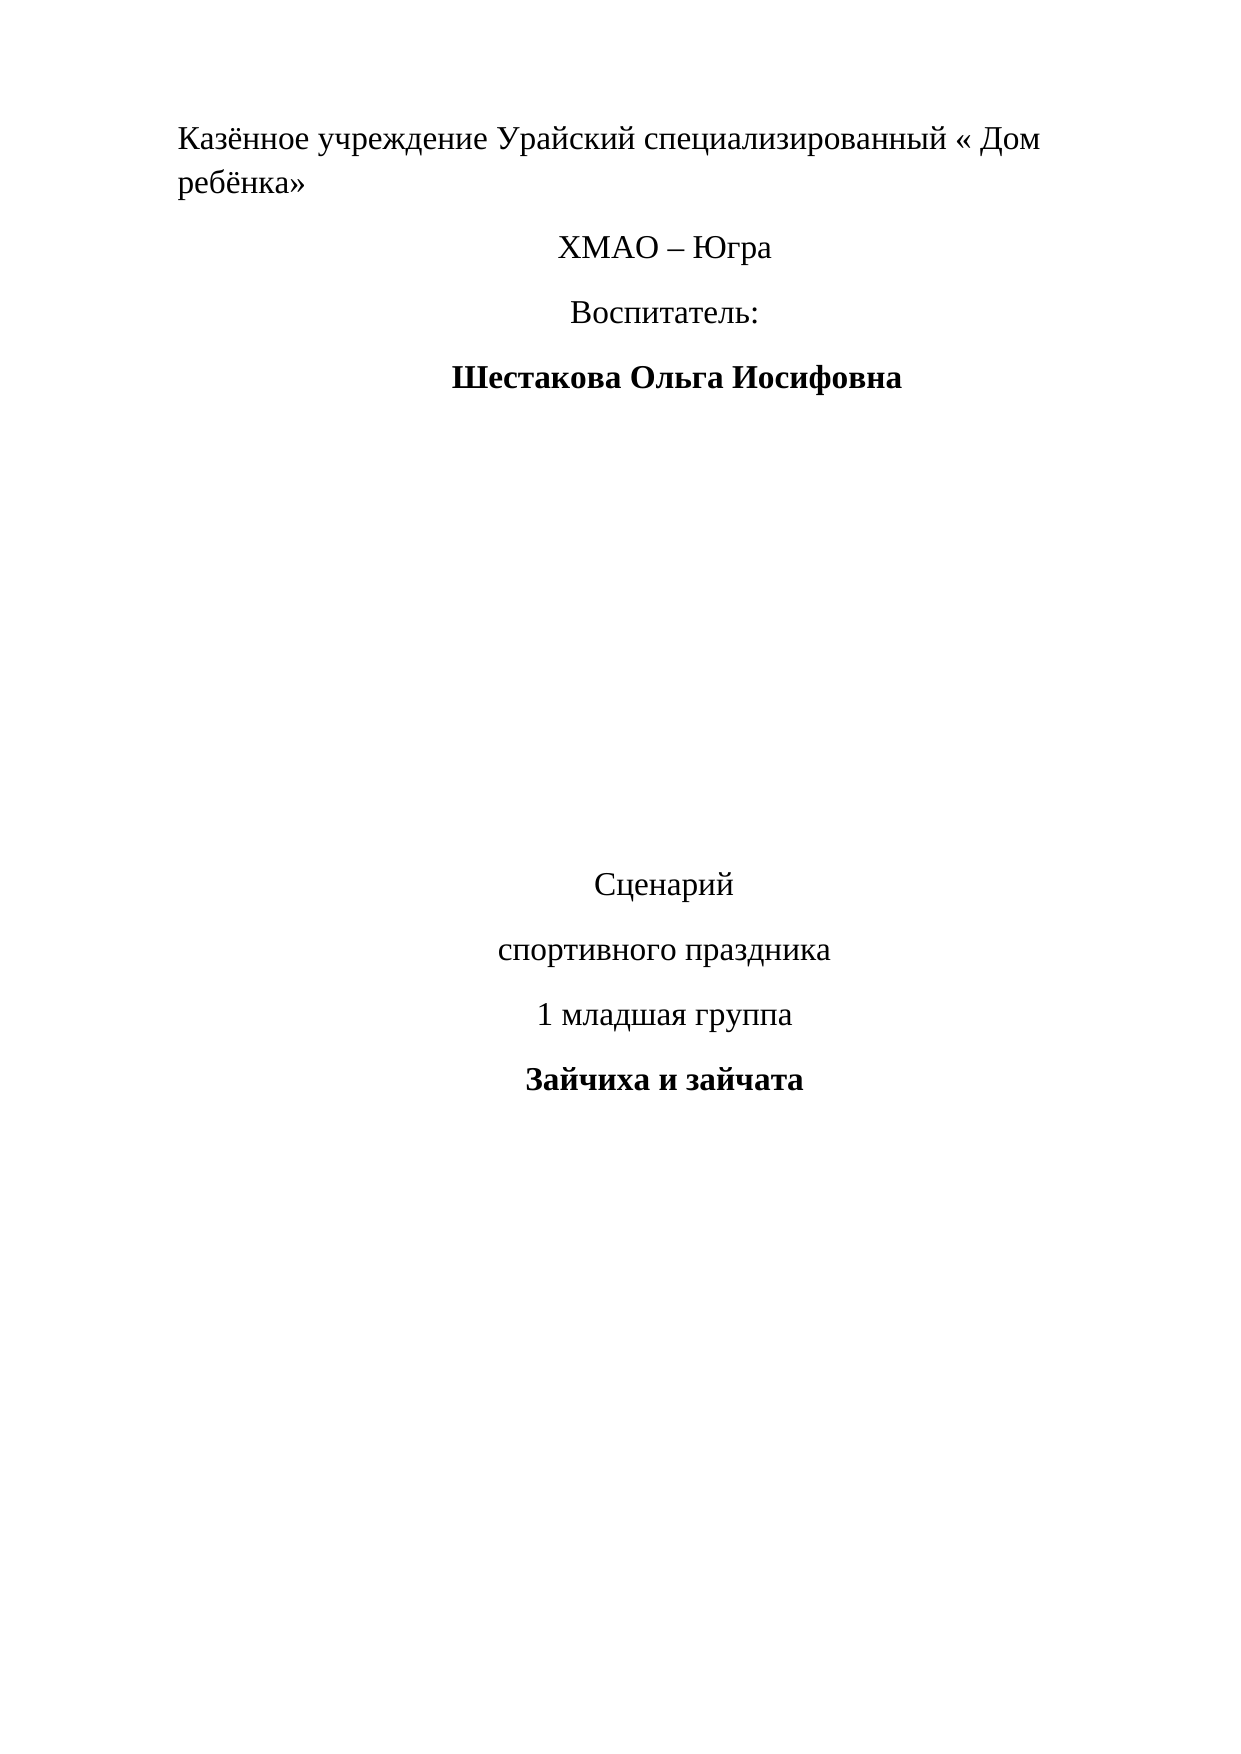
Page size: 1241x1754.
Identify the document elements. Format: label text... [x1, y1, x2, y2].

text Шестакова Ольга Иосифовна [177, 357, 1152, 395]
text Казённое учреждение Урайский специализированный « Дом ребёнка» [177, 118, 1152, 201]
text Сценарий [177, 864, 1152, 902]
text Зайчиха и зайчата [177, 1059, 1152, 1097]
text ХМАО – Югра [177, 227, 1152, 265]
text спортивного праздника [177, 929, 1152, 967]
text Воспитатель: [177, 292, 1152, 330]
text 1 младшая группа [177, 994, 1152, 1032]
